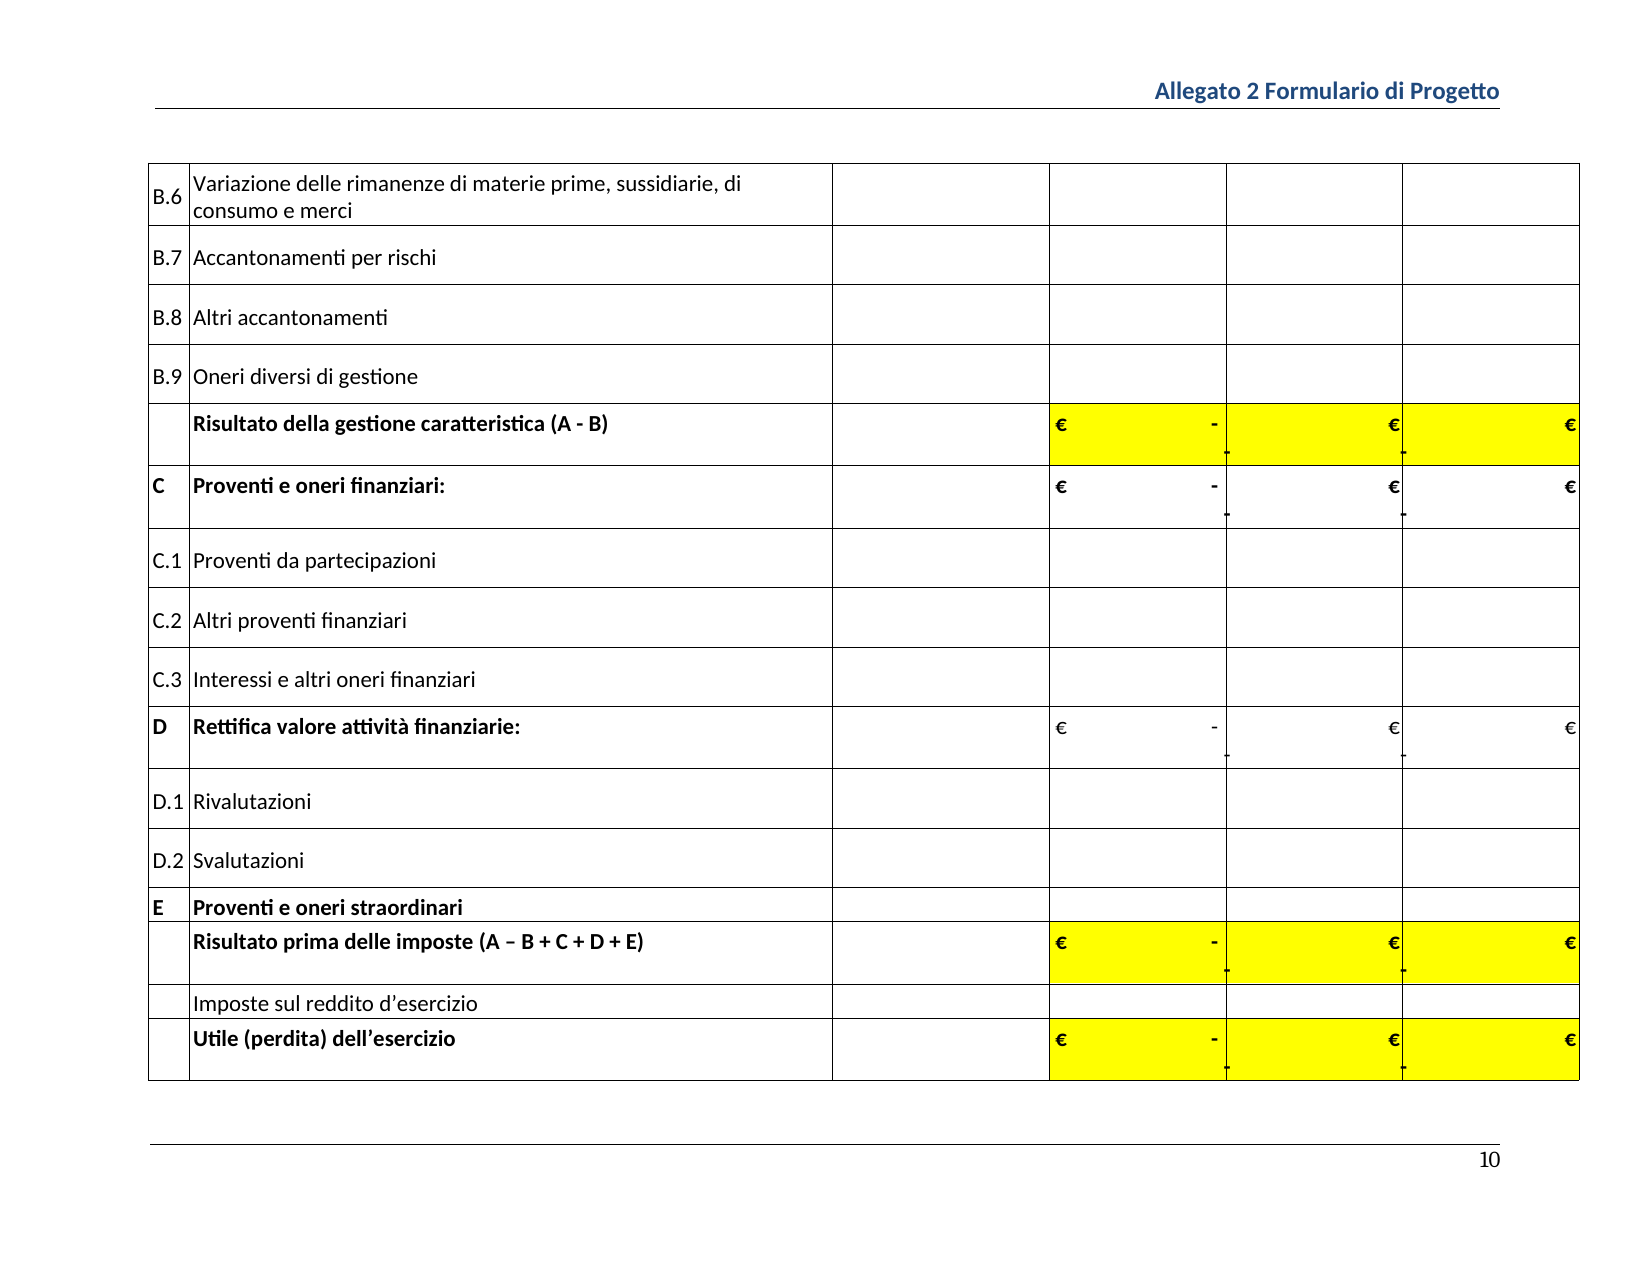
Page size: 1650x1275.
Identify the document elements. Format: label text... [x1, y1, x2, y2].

table_cell [833, 164, 1049, 225]
table_cell [833, 345, 1049, 403]
table_cell B.7 [149, 226, 189, 284]
table_cell [1227, 285, 1402, 344]
table_cell [1403, 529, 1579, 587]
table_cell [1050, 888, 1226, 921]
table_cell € - [1050, 466, 1226, 527]
table_cell [1227, 985, 1402, 1018]
table_cell € - [1050, 707, 1226, 768]
table_cell € - [1403, 404, 1579, 465]
table_cell [1403, 648, 1579, 706]
table_cell Proventi da partecipazioni [190, 529, 832, 587]
table_cell [833, 888, 1049, 921]
table_cell [1403, 888, 1579, 921]
table_cell C.2 [149, 588, 189, 646]
table_cell D.2 [149, 829, 189, 887]
table_cell Altri accantonamenti [190, 285, 832, 344]
table_cell [833, 404, 1049, 465]
table_cell [1403, 829, 1579, 887]
table_cell [1050, 226, 1226, 284]
table_cell [1403, 285, 1579, 344]
table_cell [1050, 285, 1226, 344]
table_cell Accantonamenti per rischi [190, 226, 832, 284]
table_cell Risultato della gestione caratteristica (A - B) [190, 404, 832, 465]
table_cell Altri proventi finanziari [190, 588, 832, 646]
table_cell € - [1227, 922, 1402, 983]
table_cell [149, 985, 189, 1018]
table_cell [833, 466, 1049, 527]
table_cell Proventi e oneri finanziari: [190, 466, 832, 527]
table_cell Variazione delle rimanenze di materie prime, sussidiarie, di consumo e merci [190, 164, 832, 225]
table_cell [1050, 345, 1226, 403]
table_cell Risultato prima delle imposte (A – B + C + D + E) [190, 922, 832, 983]
table_cell [1227, 529, 1402, 587]
table_cell [833, 922, 1049, 983]
table_cell Oneri diversi di gestione [190, 345, 832, 403]
table_cell [1227, 888, 1402, 921]
table_cell € - [1050, 1019, 1226, 1080]
table_cell [1050, 648, 1226, 706]
table_cell [1050, 985, 1226, 1018]
table_cell [1227, 829, 1402, 887]
table_cell C.3 [149, 648, 189, 706]
table_cell [833, 529, 1049, 587]
table_cell [1050, 588, 1226, 646]
table_cell € - [1403, 1019, 1579, 1080]
table_cell [833, 285, 1049, 344]
table_cell [1050, 164, 1226, 225]
table_cell [833, 985, 1049, 1018]
table_cell B.9 [149, 345, 189, 403]
table_cell [1050, 829, 1226, 887]
table_cell [1050, 769, 1226, 828]
table_cell Rivalutazioni [190, 769, 832, 828]
table_cell € - [1050, 922, 1226, 983]
table_cell [1227, 164, 1402, 225]
table_cell B.8 [149, 285, 189, 344]
table_cell [149, 922, 189, 983]
table_cell € - [1403, 707, 1579, 768]
table_cell [1227, 226, 1402, 284]
table_cell [1403, 226, 1579, 284]
table_cell Utile (perdita) dell’esercizio [190, 1019, 832, 1080]
table_cell € - [1227, 1019, 1402, 1080]
table_cell Proventi e oneri straordinari [190, 888, 832, 921]
table_cell [833, 829, 1049, 887]
table_cell [833, 1019, 1049, 1080]
table_cell [1403, 588, 1579, 646]
table_cell [833, 588, 1049, 646]
table_cell € - [1403, 466, 1579, 527]
table_cell [1227, 588, 1402, 646]
table_cell € - [1227, 707, 1402, 768]
table_cell [1403, 985, 1579, 1018]
table_cell D [149, 707, 189, 768]
table_cell [833, 707, 1049, 768]
table_cell € - [1403, 922, 1579, 983]
table_cell Imposte sul reddito d’esercizio [190, 985, 832, 1018]
table_cell [1227, 648, 1402, 706]
table_cell [1227, 345, 1402, 403]
table_cell [833, 648, 1049, 706]
table_cell B.6 [149, 164, 189, 225]
table_cell [833, 769, 1049, 828]
table_cell [1050, 529, 1226, 587]
table_cell E [149, 888, 189, 921]
table_cell Rettifica valore attività finanziarie: [190, 707, 832, 768]
table_cell [1227, 769, 1402, 828]
table_cell [833, 226, 1049, 284]
table_cell € - [1227, 466, 1402, 527]
table_cell C.1 [149, 529, 189, 587]
table_cell [1403, 769, 1579, 828]
table_cell D.1 [149, 769, 189, 828]
table_cell [149, 404, 189, 465]
table_cell Interessi e altri oneri finanziari [190, 648, 832, 706]
table_cell [149, 1019, 189, 1080]
table_cell [1403, 345, 1579, 403]
table_cell € - [1227, 404, 1402, 465]
table_cell Svalutazioni [190, 829, 832, 887]
table_cell C [149, 466, 189, 527]
table_cell € - [1050, 404, 1226, 465]
table_cell [1403, 164, 1579, 225]
